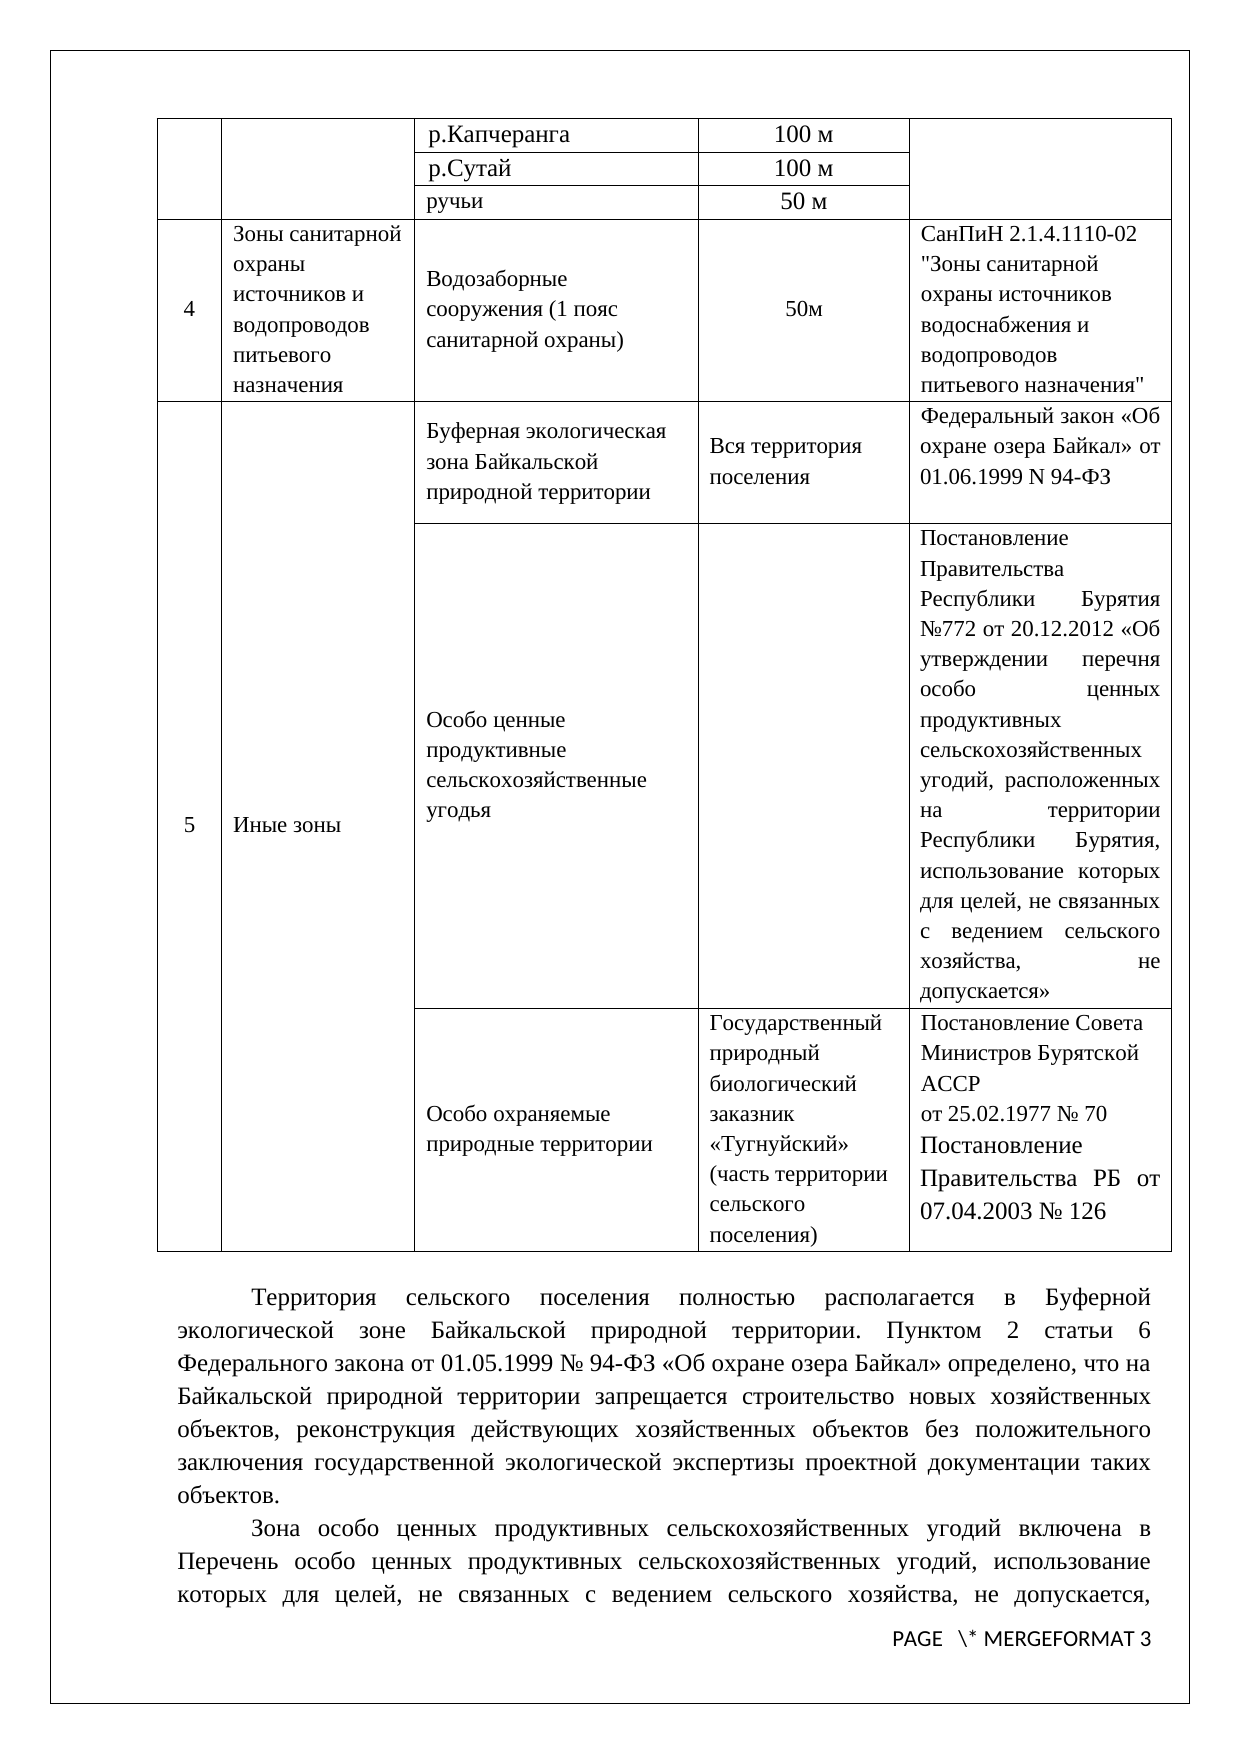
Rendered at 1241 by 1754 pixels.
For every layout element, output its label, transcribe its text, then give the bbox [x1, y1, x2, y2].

table_cell Государственный природный биологический заказник «Тугнуйский» (часть территории сельского поселения) [699, 1009, 909, 1251]
table_cell Иные зоны [222, 402, 414, 1251]
table_cell Особо ценные продуктивные сельскохозяйственные угодья [415, 524, 698, 1008]
text Территория сельского поселения полностью располагается в Буферной экологической зоне Байкальской природной территории. Пунктом 2 статьи 6 Федерального закона от 01.05.1999 № 94-ФЗ «Об охране озера Байкал» определено, что на Байкальской природной территории запрещается строительство новых хозяйственных объектов, реконструкция действующих хозяйственных объектов без положительного заключения государственной экологической экспертизы проектной документации таких объектов. [177, 1282, 1152, 1509]
table_cell Вся территория поселения [699, 402, 909, 523]
table_cell 5 [158, 402, 221, 1251]
table_cell Федеральный закон «Об охране озера Байкал» от 01.06.1999 N 94-ФЗ [910, 402, 1171, 523]
table_cell 100 м [699, 153, 909, 185]
table_cell Постановление Совета Министров Бурятской АССР от 25.02.1977 № 70 Постановление Правительства РБ от 07.04.2003 № 126 [910, 1009, 1171, 1251]
table_cell 100 м [699, 119, 909, 152]
table_cell [699, 524, 909, 1008]
table_cell Постановление Правительства Республики Бурятия №772 от 20.12.2012 «Об утверждении перечня особо ценных продуктивных сельскохозяйственных угодий, расположенных на территории Республики Бурятия, использование которых для целей, не связанных с ведением сельского хозяйства, не допускается» [910, 524, 1171, 1008]
table_cell ручьи [415, 186, 698, 219]
table_cell р.Сутай [415, 153, 698, 185]
table_cell р.Капчеранга [415, 119, 698, 152]
table_cell Особо охраняемые природные территории [415, 1009, 698, 1251]
table_cell СанПиН 2.1.4.1110-02 "Зоны санитарной охраны источников водоснабжения и водопроводов питьевого назначения" [910, 220, 1171, 401]
table_cell 50 м [699, 186, 909, 219]
table_cell 4 [158, 220, 221, 401]
table_cell Водозаборные сооружения (1 пояс санитарной охраны) [415, 220, 698, 401]
table_cell Зоны санитарной охраны источников и водопроводов питьевого назначения [222, 220, 414, 401]
table_cell 50м [699, 220, 909, 401]
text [177, 1513, 1152, 1608]
table_cell Буферная экологическая зона Байкальской природной территории [415, 402, 698, 523]
